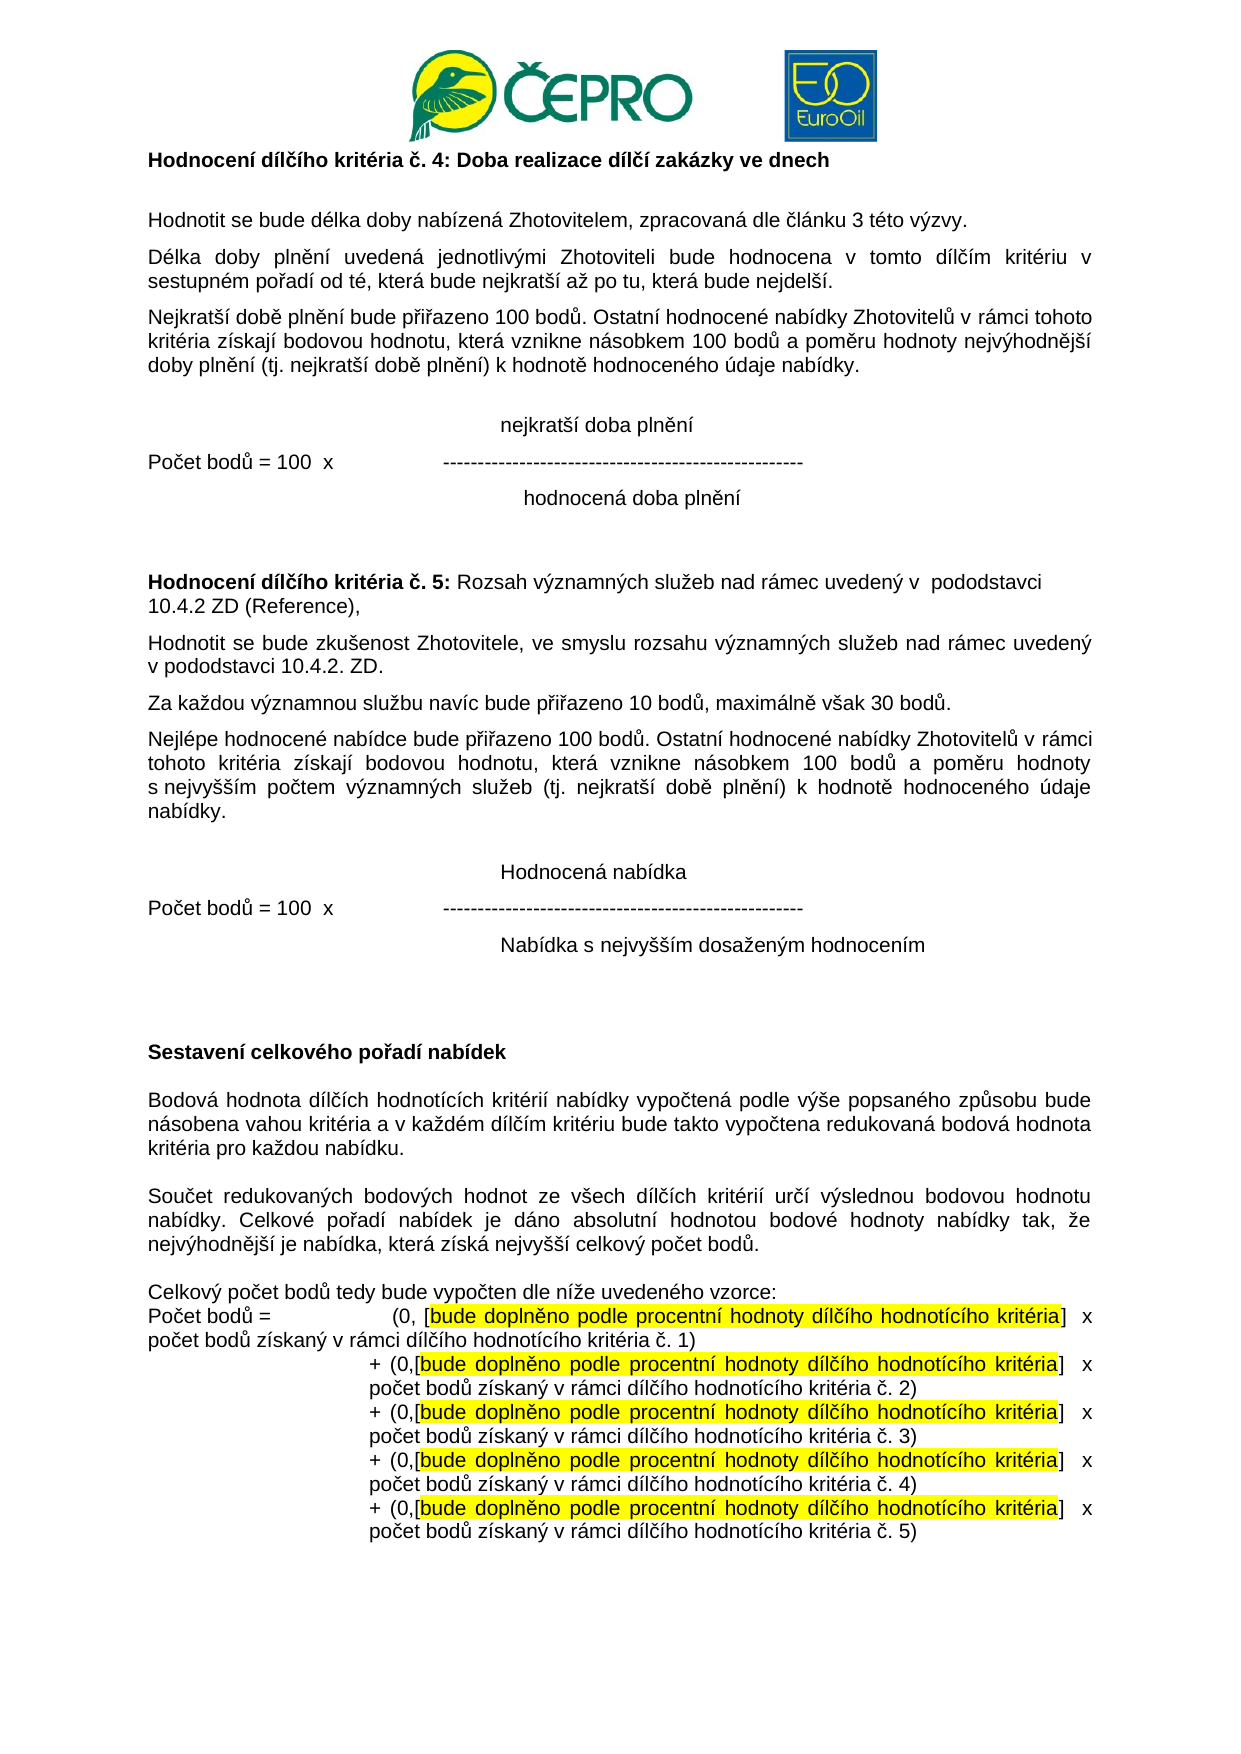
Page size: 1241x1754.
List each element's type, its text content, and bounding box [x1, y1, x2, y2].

text Počet bodů = 100 x ---------------------------------------------------- [148, 896, 1092, 920]
text + (0,[bude doplněno podle procentní hodnoty dílčího hodnotícího kritéria] x počet bodů získaný v rámci dílčího hodnotícího kritéria č. 5) [369, 1495, 1092, 1543]
text Za každou významnou službu navíc bude přiřazeno 10 bodů, maximálně však 30 bodů. [148, 691, 1092, 715]
text + (0,[bude doplněno podle procentní hodnoty dílčího hodnotícího kritéria] x počet bodů získaný v rámci dílčího hodnotícího kritéria č. 2) [369, 1352, 1092, 1399]
text + (0,[bude doplněno podle procentní hodnoty dílčího hodnotícího kritéria] x počet bodů získaný v rámci dílčího hodnotícího kritéria č. 3) [369, 1399, 1092, 1447]
text hodnocená doba plnění [148, 486, 1092, 510]
text Hodnocená nabídka [148, 859, 1092, 883]
text Počet bodů = (0, [bude doplněno podle procentní hodnoty dílčího hodnotícího kritéria] x počet bodů získaný v rámci dílčího hodnotícího kritéria č. 1) [148, 1304, 1092, 1352]
text Počet bodů = 100 x ---------------------------------------------------- [148, 450, 1092, 474]
picture [408, 50, 878, 142]
text Celkový počet bodů tedy bude vypočten dle níže uvedeného vzorce: [148, 1280, 1092, 1304]
text Hodnotit se bude délka doby nabízená Zhotovitelem, zpracovaná dle článku 3 této výzvy. [148, 208, 1092, 232]
text Nabídka s nejvyšším dosaženým hodnocením [148, 932, 1092, 956]
text Sestavení celkového pořadí nabídek [148, 1040, 1092, 1064]
text Hodnocení dílčího kritéria č. 5: Rozsah významných služeb nad rámec uvedený v pododstavci 10.4.2 ZD (Reference), [148, 570, 1092, 618]
text + (0,[bude doplněno podle procentní hodnoty dílčího hodnotícího kritéria] x počet bodů získaný v rámci dílčího hodnotícího kritéria č. 4) [369, 1447, 1092, 1495]
text Nejlépe hodnocené nabídce bude přiřazeno 100 bodů. Ostatní hodnocené nabídky Zhotovitelů v rámci tohoto kritéria získají bodovou hodnotu, která vznikne násobkem 100 bodů a poměru hodnoty s nejvyšším počtem významných služeb (tj. nejkratší době plnění) k hodnotě hodnoceného údaje nabídky. [148, 727, 1092, 823]
text Délka doby plnění uvedená jednotlivými Zhotoviteli bude hodnocena v tomto dílčím kritériu v sestupném pořadí od té, která bude nejkratší až po tu, která bude nejdelší. [148, 244, 1092, 292]
text nejkratší doba plnění [148, 413, 1092, 437]
text Hodnocení dílčího kritéria č. 4: Doba realizace dílčí zakázky ve dnech [148, 148, 1092, 172]
text Bodová hodnota dílčích hodnotících kritérií nabídky vypočtená podle výše popsaného způsobu bude násobena vahou kritéria a v každém dílčím kritériu bude takto vypočtena redukovaná bodová hodnota kritéria pro každou nabídku. [148, 1088, 1092, 1160]
text Součet redukovaných bodových hodnot ze všech dílčích kritérií určí výslednou bodovou hodnotu nabídky. Celkové pořadí nabídek je dáno absolutní hodnotou bodové hodnoty nabídky tak, že nejvýhodnější je nabídka, která získá nejvyšší celkový počet bodů. [148, 1184, 1092, 1256]
text Nejkratší době plnění bude přiřazeno 100 bodů. Ostatní hodnocené nabídky Zhotovitelů v rámci tohoto kritéria získají bodovou hodnotu, která vznikne násobkem 100 bodů a poměru hodnoty nejvýhodnější doby plnění (tj. nejkratší době plnění) k hodnotě hodnoceného údaje nabídky. [148, 305, 1092, 377]
text Hodnotit se bude zkušenost Zhotovitele, ve smyslu rozsahu významných služeb nad rámec uvedený v pododstavci 10.4.2. ZD. [148, 630, 1092, 678]
